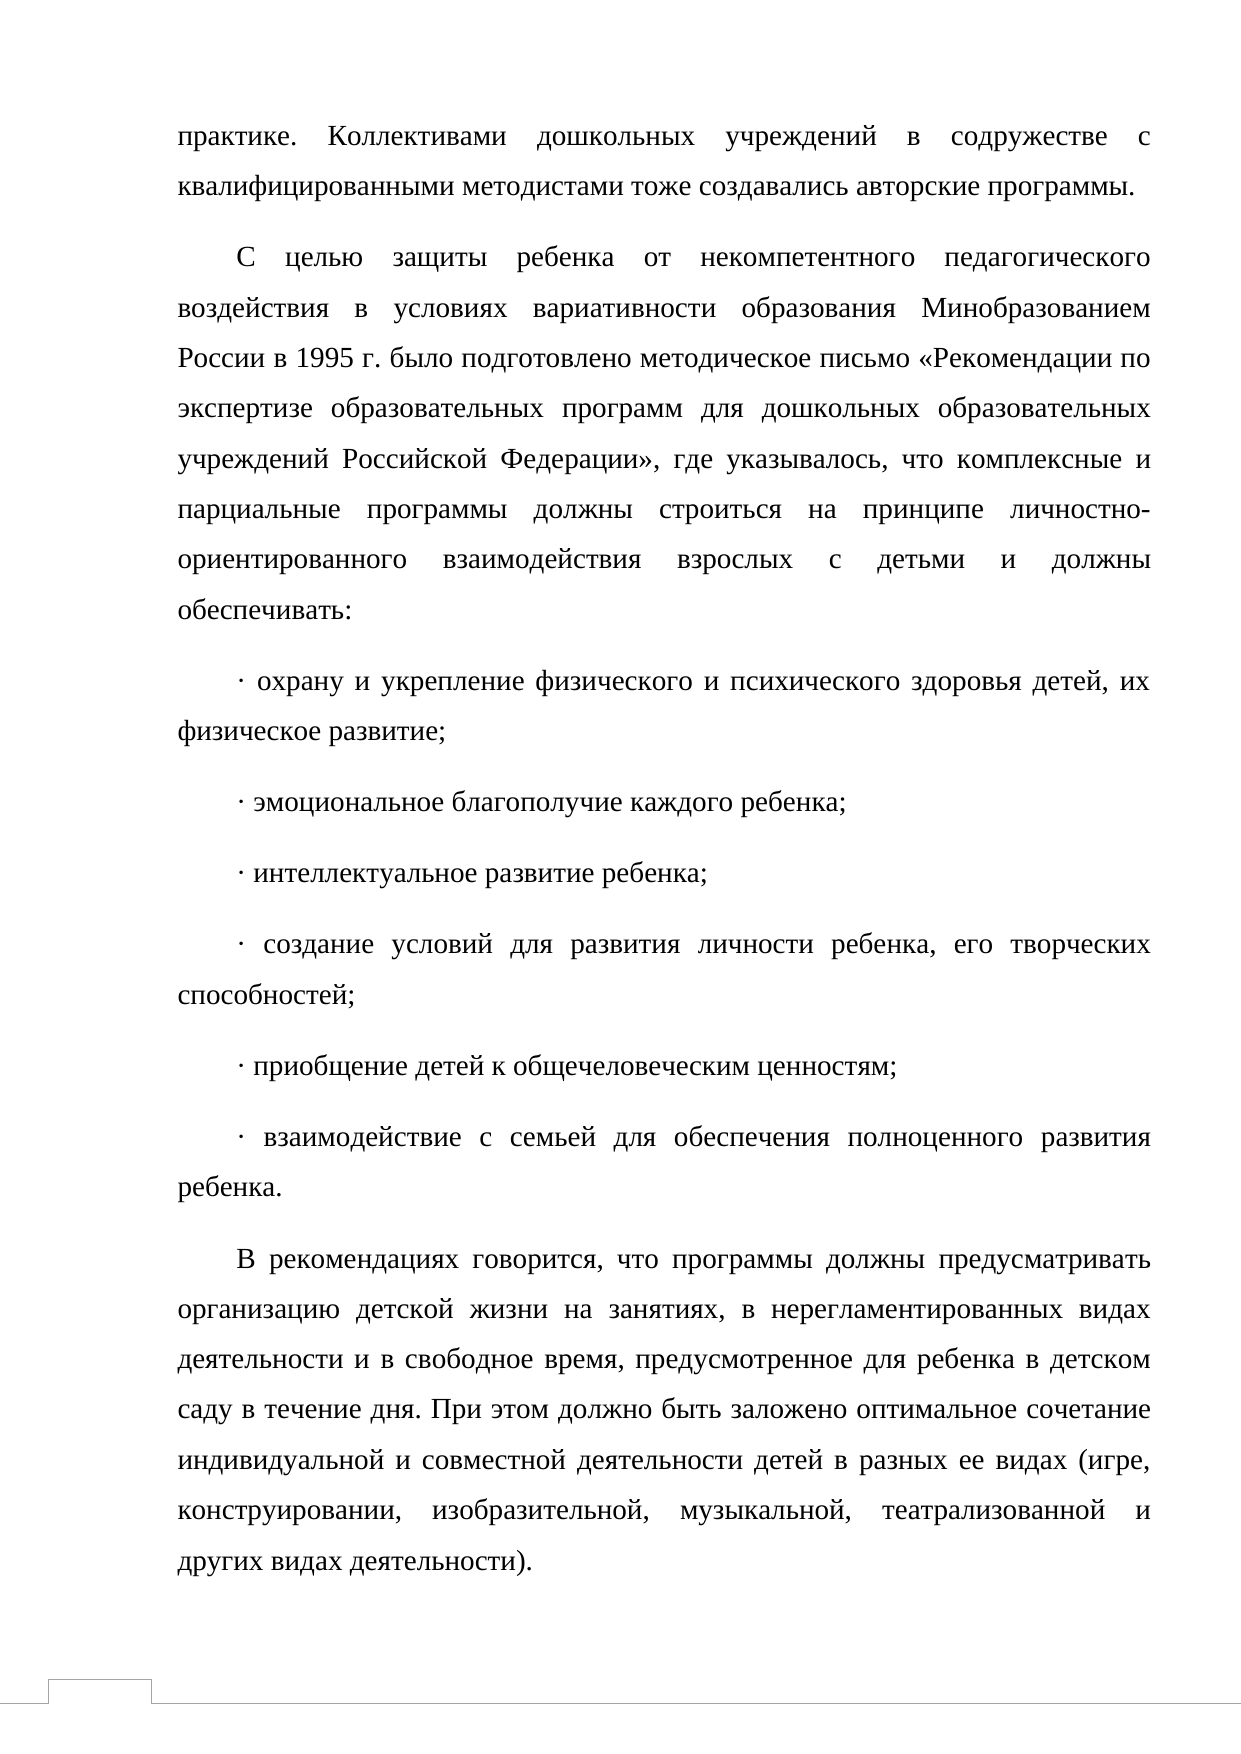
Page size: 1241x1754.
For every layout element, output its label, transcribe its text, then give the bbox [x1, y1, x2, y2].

text В рекомендациях говорится, что программы должны предусматривать организацию детской жизни на занятиях, в нерегламентированных видах деятельности и в свободное время, предусмотренное для ребенка в детском саду в течение дня. При этом должно быть заложено оптимальное сочетание индивидуальной и совместной деятельности детей в разных ее видах (игре, конструировании, изобразительной, музыкальной, театрализованной и других видах деятельности). [177, 1241, 1152, 1576]
text · эмоциональное благополучие каждого ребенка; [177, 784, 1152, 818]
text · приобщение детей к общечеловеческим ценностям; [177, 1048, 1152, 1082]
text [177, 118, 1152, 202]
text · создание условий для развития личности ребенка, его творческих способностей; [177, 927, 1152, 1011]
text · интеллектуальное развитие ребенка; [177, 856, 1152, 889]
text С целью защиты ребенка от некомпетентного педагогического воздействия в условиях вариативности образования Минобразованием России в 1995 г. было подготовлено методическое письмо «Рекомендации по экспертизе образовательных программ для дошкольных образовательных учреждений Российской Федерации», где указывалось, что комплексные и парциальные программы должны строиться на принципе личностно-ориентированного взаимодействия взрослых с детьми и должны обеспечивать: [177, 239, 1152, 625]
text · взаимодействие с семьей для обеспечения полноценного развития ребенка. [177, 1119, 1152, 1203]
text · охрану и укрепление физического и психического здоровья детей, их физическое развитие; [177, 663, 1152, 747]
